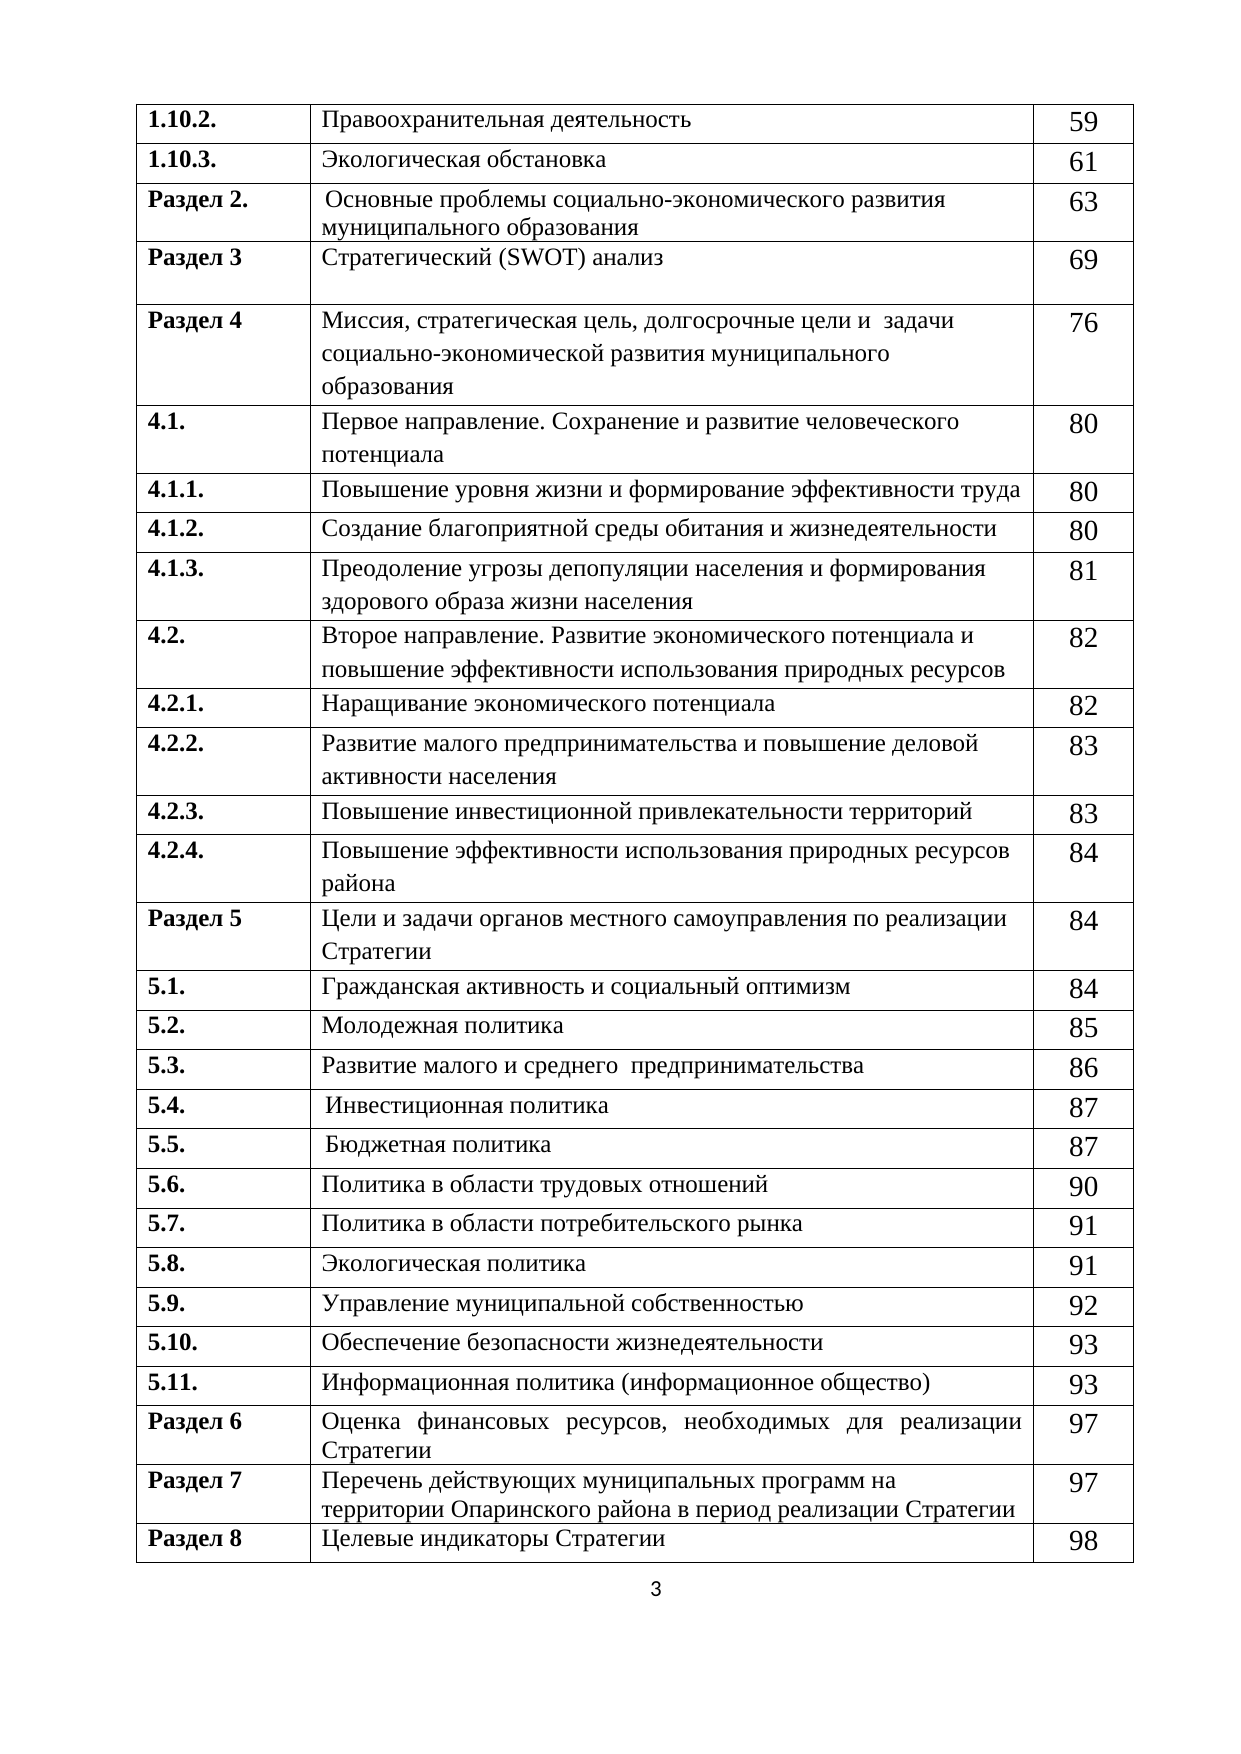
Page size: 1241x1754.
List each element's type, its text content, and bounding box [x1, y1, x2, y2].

table_cell 81 [1034, 553, 1133, 619]
table_cell 4.2. [137, 621, 310, 687]
table_cell 84 [1034, 971, 1133, 1009]
table_cell 5.5. [137, 1129, 310, 1168]
table_cell Экологическая политика [311, 1248, 1033, 1287]
table_cell Раздел 8 [137, 1524, 310, 1562]
table_cell Второе направление. Развитие экономического потенциала и повышение эффективности использования природных ресурсов [311, 621, 1033, 687]
table_cell 5.4. [137, 1090, 310, 1128]
table_cell 5.6. [137, 1169, 310, 1207]
table_cell 5.7. [137, 1209, 310, 1247]
table_cell 84 [1034, 835, 1133, 902]
table_cell Молодежная политика [311, 1011, 1033, 1049]
table_cell Бюджетная политика [311, 1129, 1033, 1168]
table_cell 4.1.1. [137, 474, 310, 512]
table_cell 4.2.2. [137, 728, 310, 795]
table_cell 80 [1034, 513, 1133, 552]
table_cell 83 [1034, 796, 1133, 834]
table_cell 4.1.2. [137, 513, 310, 552]
table_cell 82 [1034, 621, 1133, 687]
table_cell 84 [1034, 903, 1133, 970]
table_cell 98 [1034, 1524, 1133, 1562]
table_cell Перечень действующих муниципальных программ на территории Опаринского района в период реализации Стратегии [311, 1465, 1033, 1522]
table_cell 5.10. [137, 1327, 310, 1366]
table_cell Развитие малого предпринимательства и повышение деловой активности населения [311, 728, 1033, 795]
table_cell Целевые индикаторы Стратегии [311, 1524, 1033, 1562]
table_cell 91 [1034, 1209, 1133, 1247]
table_cell Политика в области потребительского рынка [311, 1209, 1033, 1247]
table_cell Первое направление. Сохранение и развитие человеческого потенциала [311, 406, 1033, 473]
table_cell 93 [1034, 1367, 1133, 1405]
table_cell Наращивание экономического потенциала [311, 689, 1033, 727]
table_cell 82 [1034, 689, 1133, 727]
table_cell 85 [1034, 1011, 1133, 1049]
table_cell 63 [1034, 184, 1133, 241]
table_cell 93 [1034, 1327, 1133, 1366]
table_cell Раздел 6 [137, 1406, 310, 1464]
table_cell 5.1. [137, 971, 310, 1009]
table_cell Гражданская активность и социальный оптимизм [311, 971, 1033, 1009]
table_cell Развитие малого и среднего предпринимательства [311, 1050, 1033, 1089]
table_cell Повышение уровня жизни и формирование эффективности труда [311, 474, 1033, 512]
table_cell 97 [1034, 1406, 1133, 1464]
table_cell Основные проблемы социально-экономического развития муниципального образования [311, 184, 1033, 241]
table_cell 97 [1034, 1465, 1133, 1522]
table_cell Оценка финансовых ресурсов, необходимых для реализации Стратегии [311, 1406, 1033, 1464]
table_cell Обеспечение безопасности жизнедеятельности [311, 1327, 1033, 1366]
table_cell Цели и задачи органов местного самоуправления по реализации Стратегии [311, 903, 1033, 970]
table_cell Экологическая обстановка [311, 144, 1033, 183]
table_cell 4.1.3. [137, 553, 310, 619]
table_cell Раздел 3 [137, 242, 310, 304]
table_cell Преодоление угрозы депопуляции населения и формирования здорового образа жизни населения [311, 553, 1033, 619]
table_cell 4.2.3. [137, 796, 310, 834]
table_cell 5.8. [137, 1248, 310, 1287]
table_cell 5.3. [137, 1050, 310, 1089]
table_cell 4.2.4. [137, 835, 310, 902]
table_cell Политика в области трудовых отношений [311, 1169, 1033, 1207]
table_cell 87 [1034, 1090, 1133, 1128]
table_cell 1.10.3. [137, 144, 310, 183]
table_cell 1.10.2. [137, 105, 310, 143]
table_cell 87 [1034, 1129, 1133, 1168]
table_cell Информационная политика (информационное общество) [311, 1367, 1033, 1405]
table_cell 90 [1034, 1169, 1133, 1207]
table_cell 61 [1034, 144, 1133, 183]
table_cell Создание благоприятной среды обитания и жизнедеятельности [311, 513, 1033, 552]
table_cell 86 [1034, 1050, 1133, 1089]
table_cell 59 [1034, 105, 1133, 143]
table_cell 91 [1034, 1248, 1133, 1287]
table_cell 4.2.1. [137, 689, 310, 727]
table_cell Инвестиционная политика [311, 1090, 1033, 1128]
table_cell 83 [1034, 728, 1133, 795]
table_cell 4.1. [137, 406, 310, 473]
table_cell Стратегический (SWOT) анализ [311, 242, 1033, 304]
table_cell Правоохранительная деятельность [311, 105, 1033, 143]
table_cell 5.9. [137, 1288, 310, 1326]
table_cell Раздел 4 [137, 305, 310, 405]
table_cell Повышение инвестиционной привлекательности территорий [311, 796, 1033, 834]
table_cell 69 [1034, 242, 1133, 304]
table_cell Миссия, стратегическая цель, долгосрочные цели и задачи социально-экономической развития муниципального образования [311, 305, 1033, 405]
table_cell Раздел 2. [137, 184, 310, 241]
table_cell Раздел 5 [137, 903, 310, 970]
table_cell Управление муниципальной собственностью [311, 1288, 1033, 1326]
table_cell 92 [1034, 1288, 1133, 1326]
table_cell 5.2. [137, 1011, 310, 1049]
table_cell Повышение эффективности использования природных ресурсов района [311, 835, 1033, 902]
table_cell 80 [1034, 474, 1133, 512]
table_cell 80 [1034, 406, 1133, 473]
table_cell 76 [1034, 305, 1133, 405]
table_cell Раздел 7 [137, 1465, 310, 1522]
table_cell 5.11. [137, 1367, 310, 1405]
